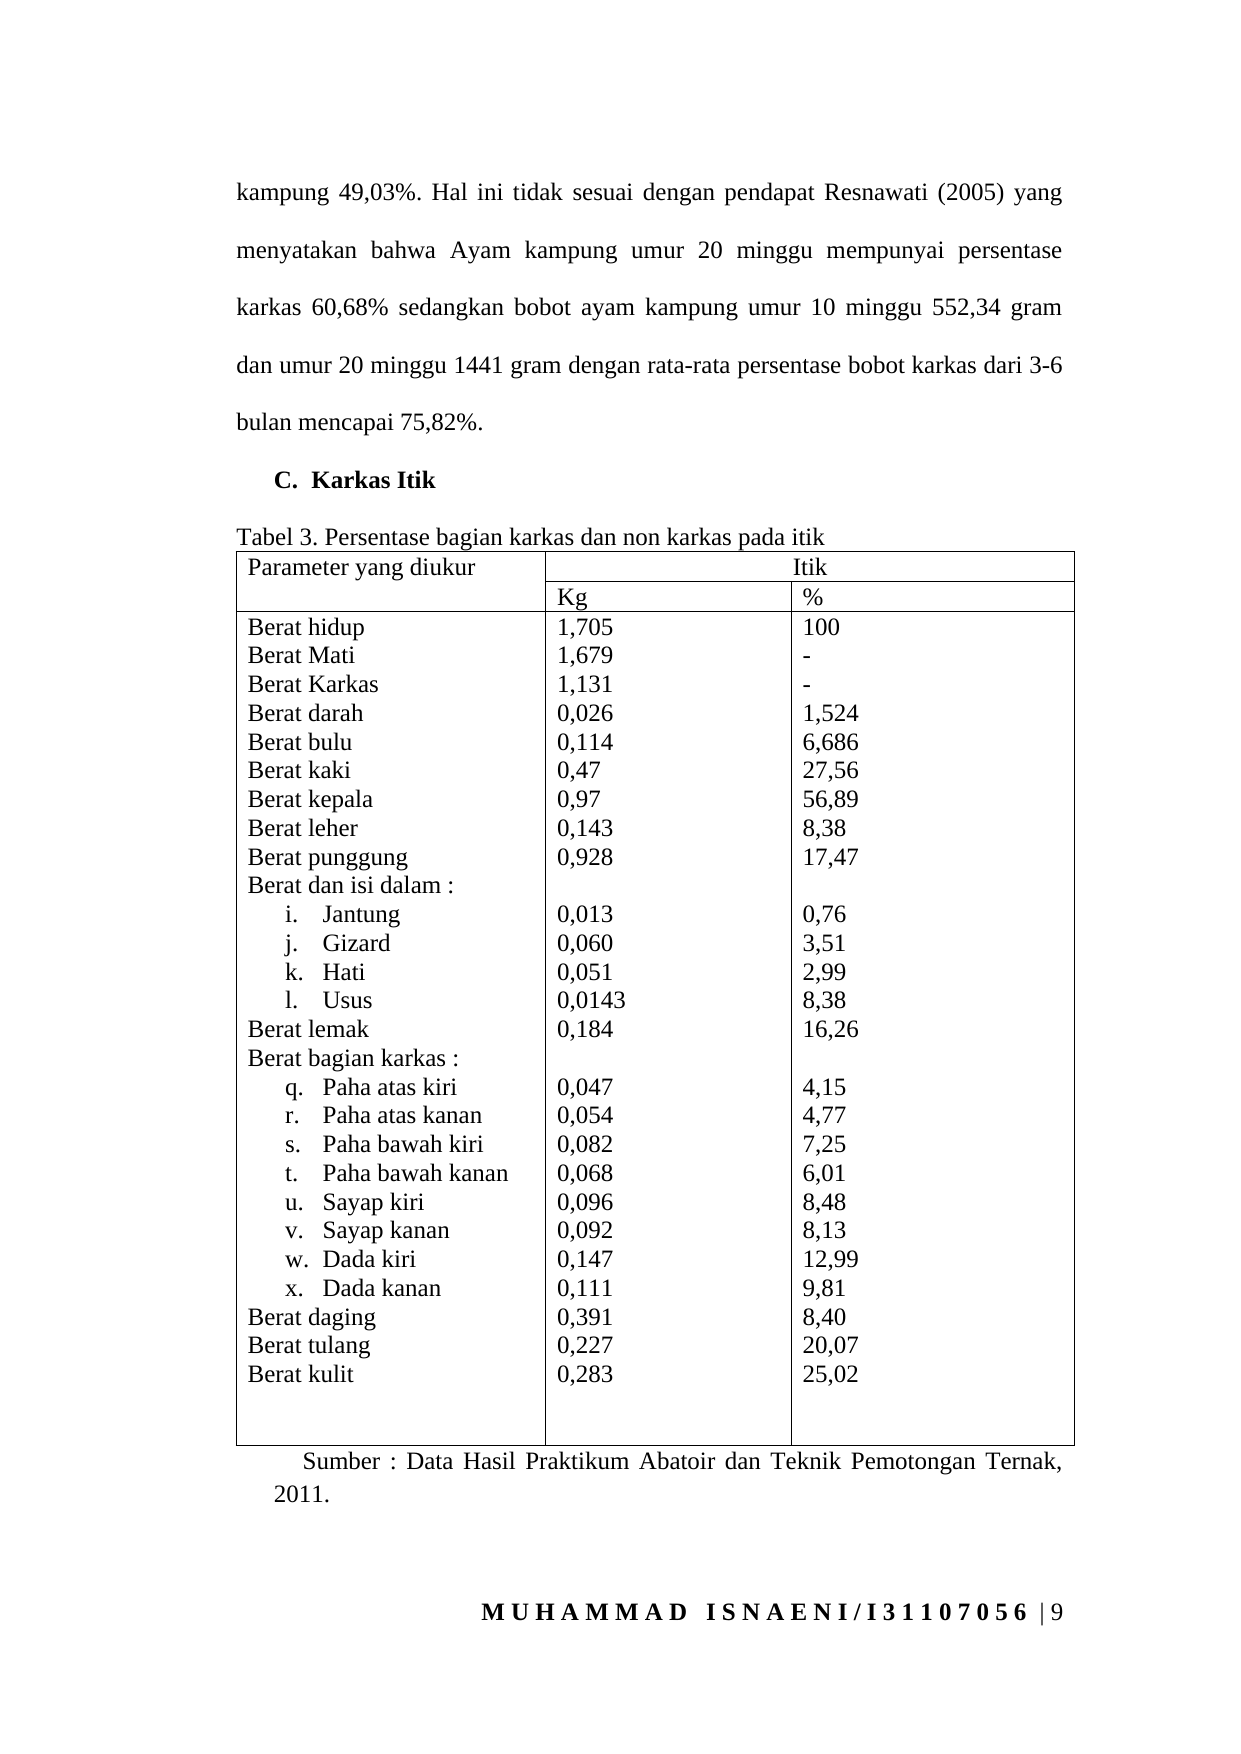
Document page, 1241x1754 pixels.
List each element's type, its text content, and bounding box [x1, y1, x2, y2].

table_cell Kg [546, 582, 791, 611]
table_cell % [792, 582, 1074, 611]
text Tabel 3. Persentase bagian karkas dan non karkas pada itik [236, 522, 1063, 551]
text Sumber : Data Hasil Praktikum Abatoir dan Teknik Pemotongan Ternak, 2011. [274, 1446, 1063, 1508]
table_cell 100 - - 1,524 6,686 27,56 56,89 8,38 17,47 0,76 3,51 2,99 8,38 16,26 4,15 4,77 7,25 6,01 8,48 8,13 12,99 9,81 8,40 20,07 25,02 [792, 612, 1074, 1445]
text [236, 177, 1063, 436]
table_header Itik [546, 552, 1074, 581]
list Karkas Itik [274, 465, 1063, 493]
table_header Parameter yang diukur [237, 552, 545, 611]
table_cell Berat hidup Berat Mati Berat Karkas Berat darah Berat bulu Berat kaki Berat kepala Berat leher Berat punggung Berat dan isi dalam : Jantung Gizard Hati Usus Berat lemak Berat bagian karkas : Paha atas kiri Paha atas kanan Paha bawah kiri Paha bawah kanan Sayap kiri Sayap kanan Dada kiri Dada kanan Berat daging Berat tulang Berat kulit [237, 612, 545, 1445]
table_cell 1,705 1,679 1,131 0,026 0,114 0,47 0,97 0,143 0,928 0,013 0,060 0,051 0,0143 0,184 0,047 0,054 0,082 0,068 0,096 0,092 0,147 0,111 0,391 0,227 0,283 [546, 612, 791, 1445]
